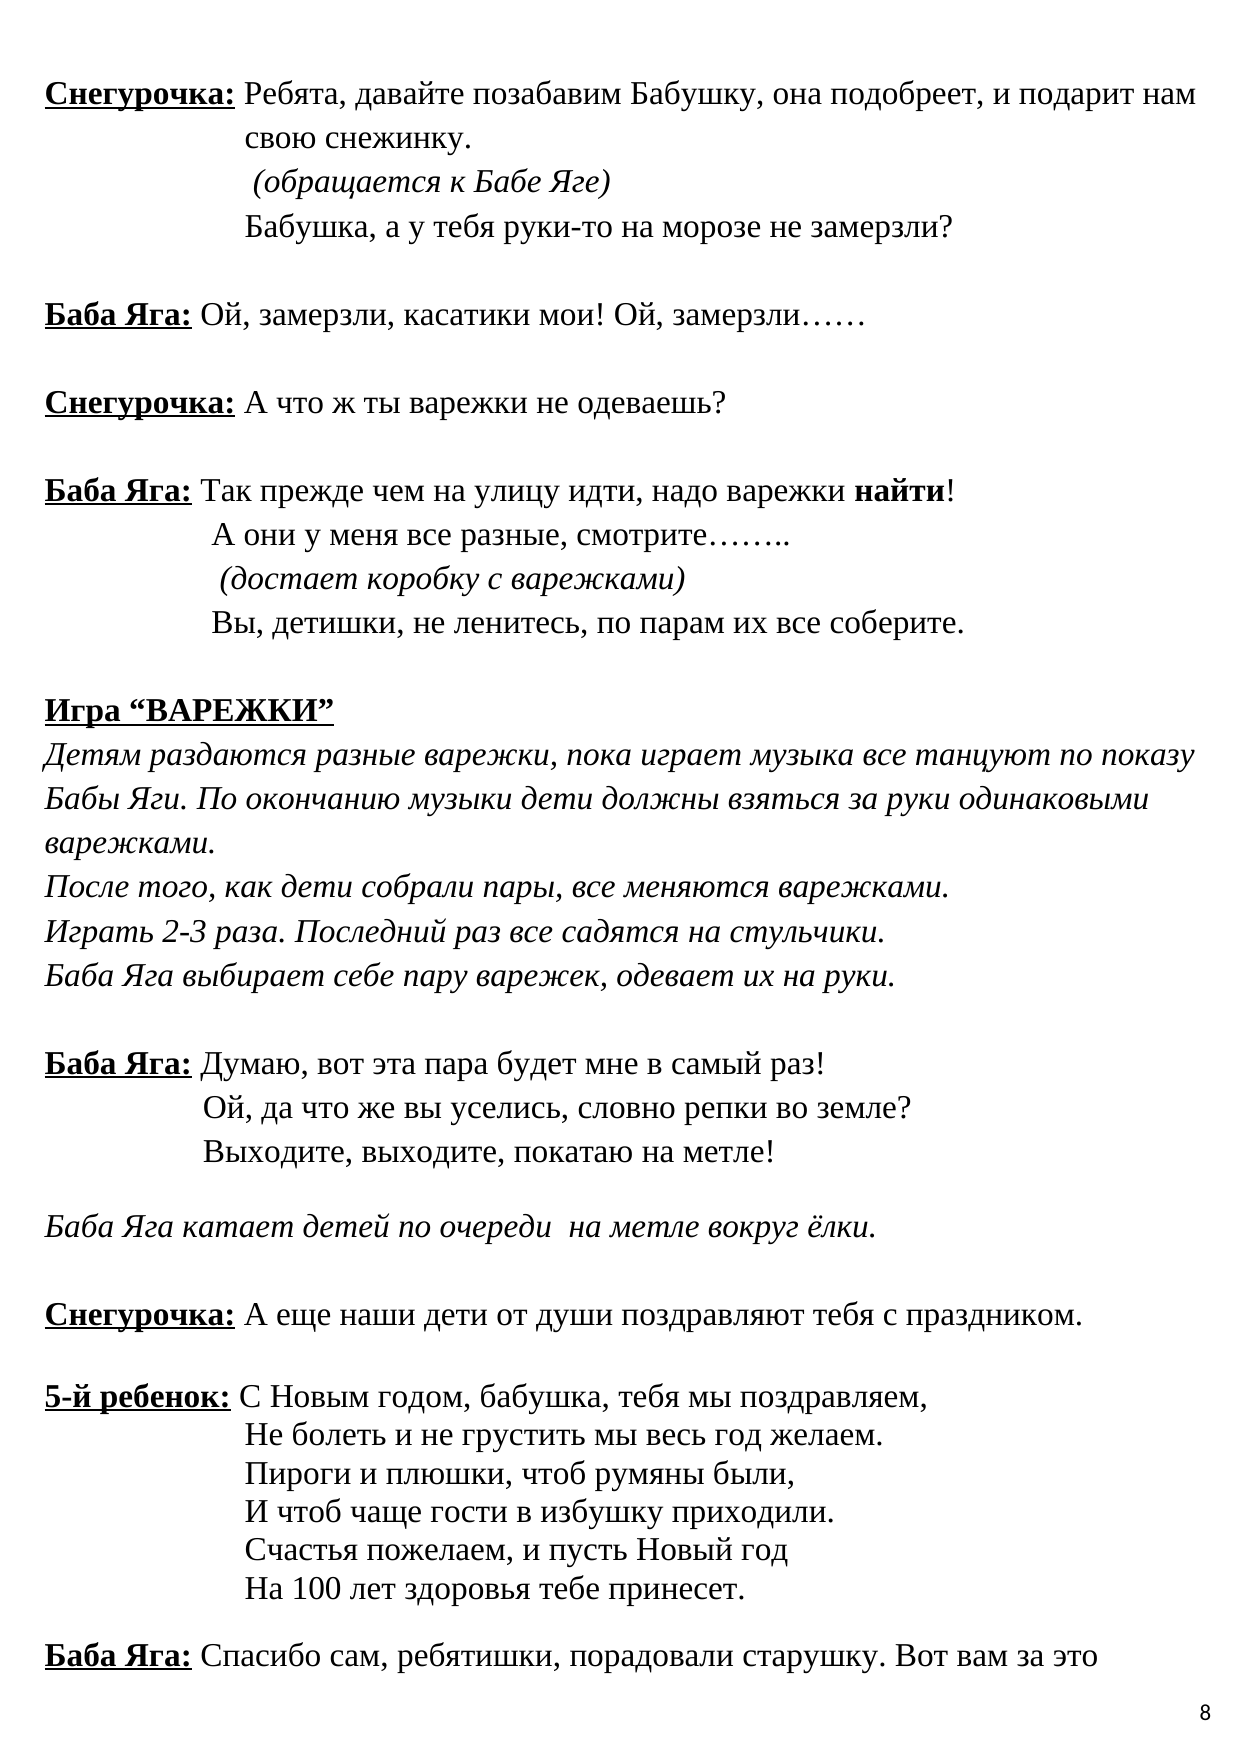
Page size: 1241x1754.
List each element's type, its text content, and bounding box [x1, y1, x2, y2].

text Ой, да что же вы уселись, словно репки во земле? Выходите, выходите, покатаю на метле! [44, 1087, 1211, 1202]
text (достает коробку с варежками) [44, 558, 1211, 597]
text Баба Яга: Спасибо сам, ребятишки, порадовали старушку. Вот вам за это [44, 1635, 1211, 1673]
text Баба Яга: Так прежде чем на улицу идти, надо варежки найти! А они у меня все разные, смотрите…….. [44, 470, 1211, 553]
text Баба Яга выбирает себе пару варежек, одевает их на руки. [44, 955, 1211, 993]
text Игра “ВАРЕЖКИ” [44, 691, 1211, 729]
text Бабушка, а у тебя руки-то на морозе не замерзли? [44, 206, 1211, 244]
text Снегурочка: А еще наши дети от души поздравляют тебя с праздником. [44, 1294, 1211, 1332]
text После того, как дети собрали пары, все меняются варежками. [44, 867, 1211, 905]
text 5-й ребенок: С Новым годом, бабушка, тебя мы поздравляем, Не болеть и не грустить мы весь год желаем. Пироги и плюшки, чтоб румяны были, И чтоб чаще гости в избушку приходили. Счастья пожелаем, и пусть Новый год На 100 лет здоровья тебе принесет. [44, 1376, 1211, 1635]
text Снегурочка: Ребята, давайте позабавим Бабушку, она подобреет, и подарит нам [44, 74, 1211, 112]
text Детям раздаются разные варежки, пока играет музыка все танцуют по показу Бабы Яги. По окончанию музыки дети должны взяться за руки одинаковыми варежками. [44, 734, 1211, 861]
text Баба Яга: Ой, замерзли, касатики мои! Ой, замерзли…… [44, 294, 1211, 332]
text Играть 2-3 раза. Последний раз все садятся на стульчики. [44, 911, 1211, 949]
text (обращается к Бабе Яге) [44, 162, 1211, 200]
text Баба Яга: Думаю, вот эта пара будет мне в самый раз! [44, 1043, 1211, 1081]
text свою снежинку. [44, 118, 1211, 156]
text Вы, детишки, не ленитесь, по парам их все соберите. [44, 602, 1211, 641]
text Баба Яга катает детей по очереди на метле вокруг ёлки. [44, 1206, 1211, 1244]
text Снегурочка: А что ж ты варежки не одеваешь? [44, 382, 1211, 420]
